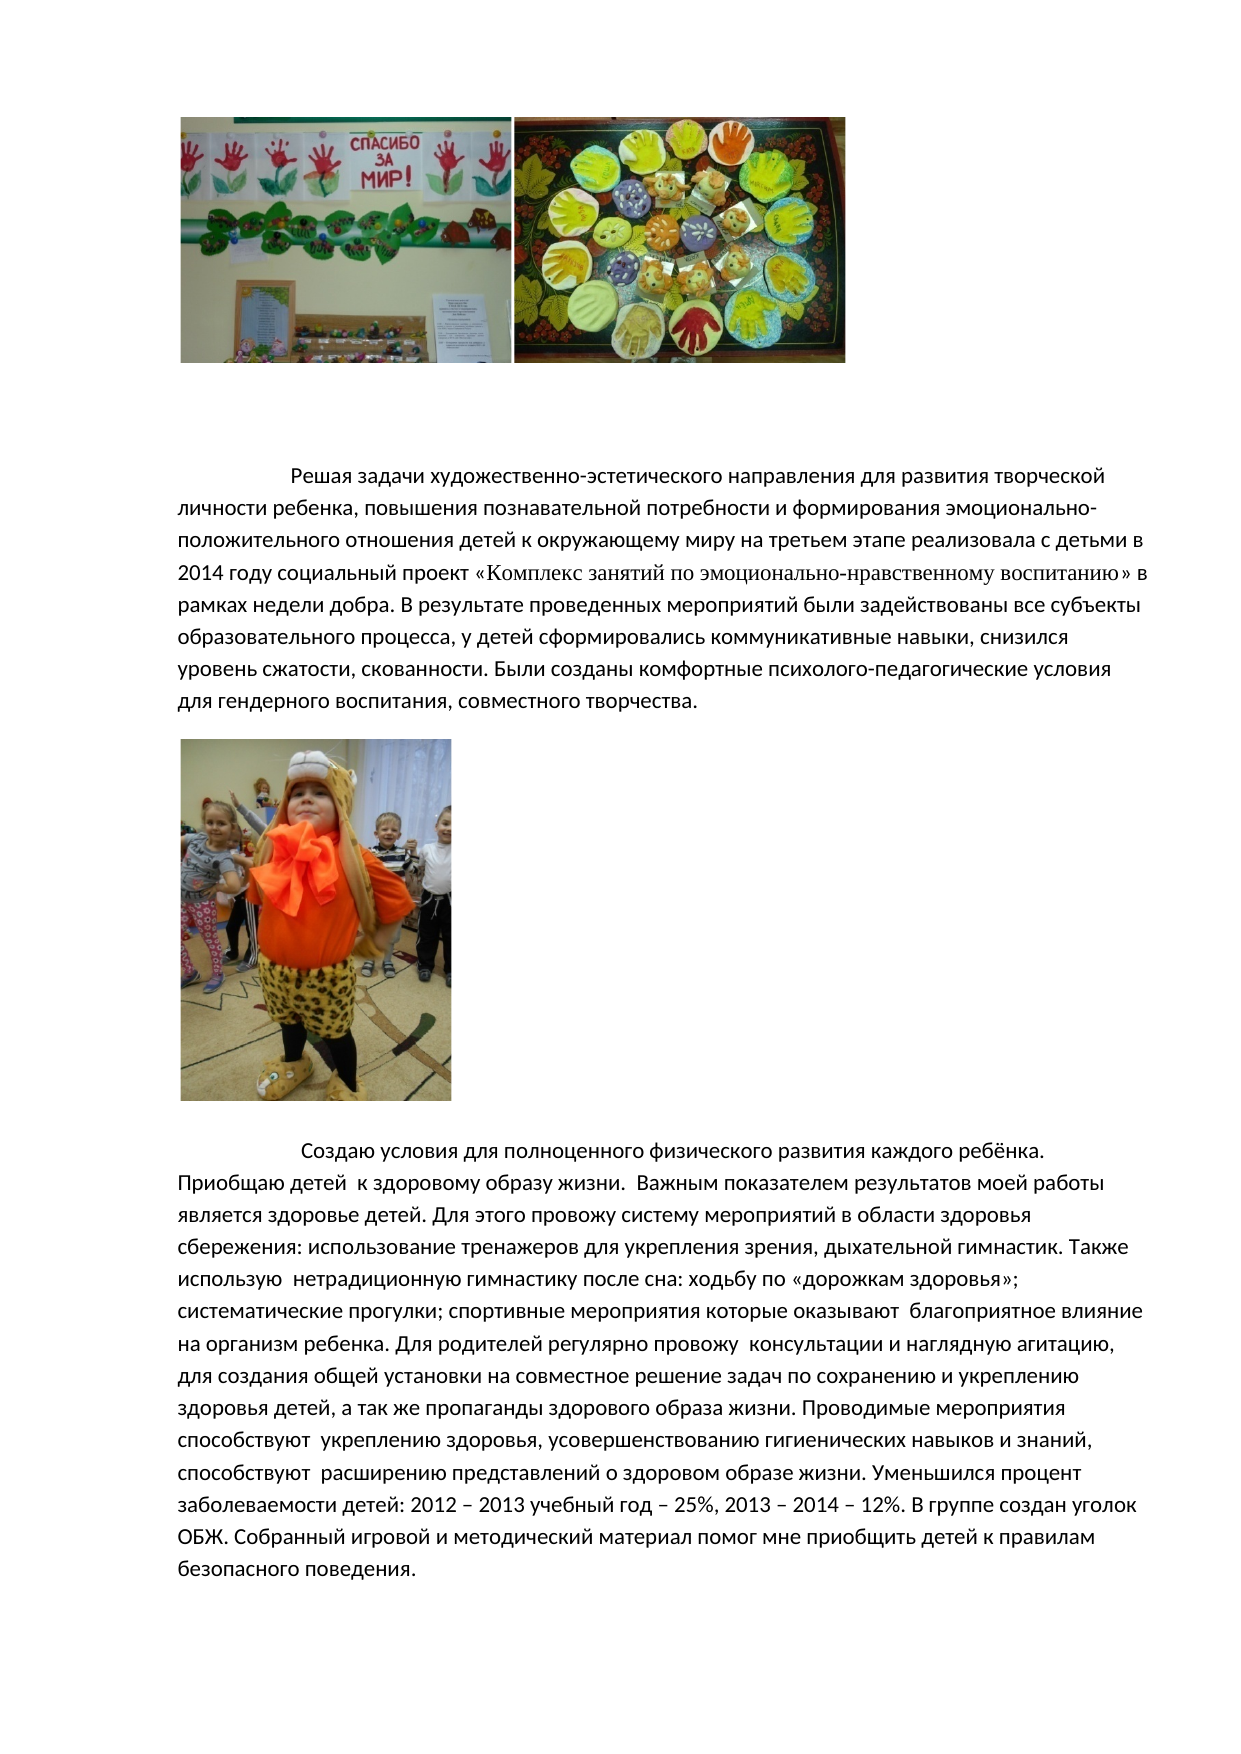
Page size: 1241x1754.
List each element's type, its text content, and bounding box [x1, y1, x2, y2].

text Решая задачи художественно-эстетического направления для развития творческой личности ребенка, повышения познавательной потребности и формирования эмоционально-положительного отношения детей к окружающему миру на третьем этапе реализовала с детьми в 2014 году социальный проект «Комплекс занятий по эмоционально-нравственному воспитанию» в рамках недели добра. В результате проведенных мероприятий были задействованы все субъекты образовательного процесса, у детей сформировались коммуникативные навыки, снизился уровень сжатости, скованности. Были созданы комфортные психолого-педагогические условия для гендерного воспитания, совместного творчества. [177, 461, 1152, 714]
picture [180, 117, 512, 362]
text Создаю условия для полноценного физического развития каждого ребёнка. Приобщаю детей к здоровому образу жизни. Важным показателем результатов моей работы является здоровье детей. Для этого провожу систему мероприятий в области здоровья сбережения: использование тренажеров для укрепления зрения, дыхательной гимнастик. Также использую нетрадиционную гимнастику после сна: ходьбу по «дорожкам здоровья»; систематические прогулки; спортивные мероприятия которые оказывают благоприятное влияние на организм ребенка. Для родителей регулярно провожу консультации и наглядную агитацию, для создания общей установки на совместное решение задач по сохранению и укреплению здоровья детей, а так же пропаганды здорового образа жизни. Проводимые мероприятия способствуют укреплению здоровья, усовершенствованию гигиенических навыков и знаний, способствуют расширению представлений о здоровом образе жизни. Уменьшился процент заболеваемости детей: 2012 – 2013 учебный год – 25%, 2013 – 2014 – 12%. В группе создан уголок ОБЖ. Собранный игровой и методический материал помог мне приобщить детей к правилам безопасного поведения. [177, 1136, 1152, 1582]
picture [180, 739, 452, 1099]
picture [514, 117, 846, 362]
